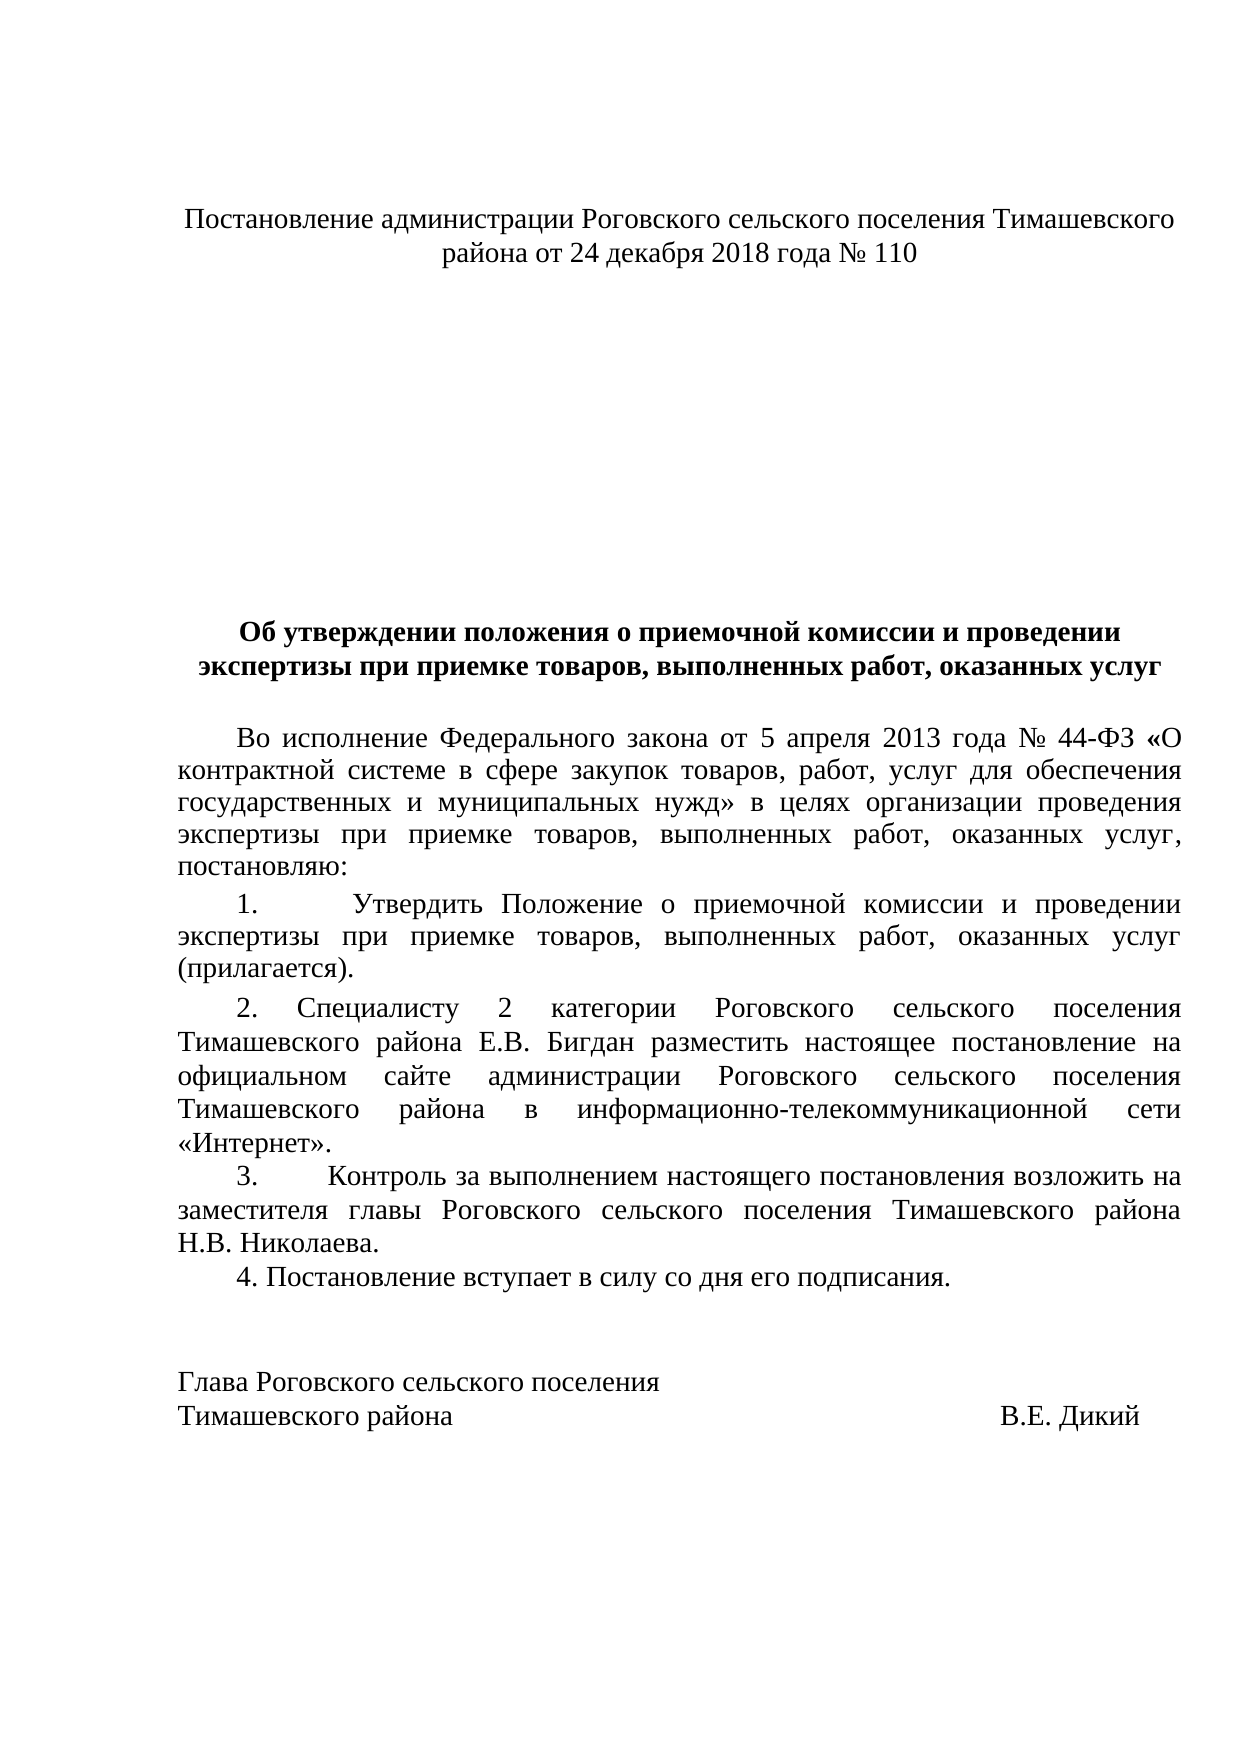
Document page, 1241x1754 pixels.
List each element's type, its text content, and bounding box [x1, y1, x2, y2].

text Постановление администрации Роговского сельского поселения Тимашевского района от 24 декабря 2018 года № 110 [177, 201, 1182, 268]
list Утвердить Положение о приемочной комиссии и проведении экспертизы при приемке товаров, выполненных работ, оказанных услуг (прилагается). [177, 889, 1182, 983]
text Об утверждении положения о приемочной комиссии и проведении экспертизы при приемке товаров, выполненных работ, оказанных услуг [177, 614, 1183, 682]
text 2. Специалисту 2 категории Роговского сельского поселения Тимашевского района Е.В. Бигдан разместить настоящее постановление на официальном сайте администрации Роговского сельского поселения Тимашевского района в информационно-телекоммуникационной сети «Интернет». [177, 991, 1182, 1158]
list Постановление вступает в силу со дня его подписания. [177, 1259, 1182, 1292]
text Тимашевского района В.Е. Дикий [177, 1398, 1182, 1432]
list Контроль за выполнением настоящего постановления возложить на заместителя главы Роговского сельского поселения Тимашевского района Н.В. Николаева. [177, 1158, 1182, 1259]
text Во исполнение Федерального закона от 5 апреля 2013 года № 44-ФЗ «О контрактной системе в сфере закупок товаров, работ, услуг для обеспечения государственных и муниципальных нужд» в целях организации проведения экспертизы при приемке товаров, выполненных работ, оказанных услуг, постановляю: [177, 722, 1182, 881]
text Глава Роговского сельского поселения [177, 1364, 1182, 1398]
